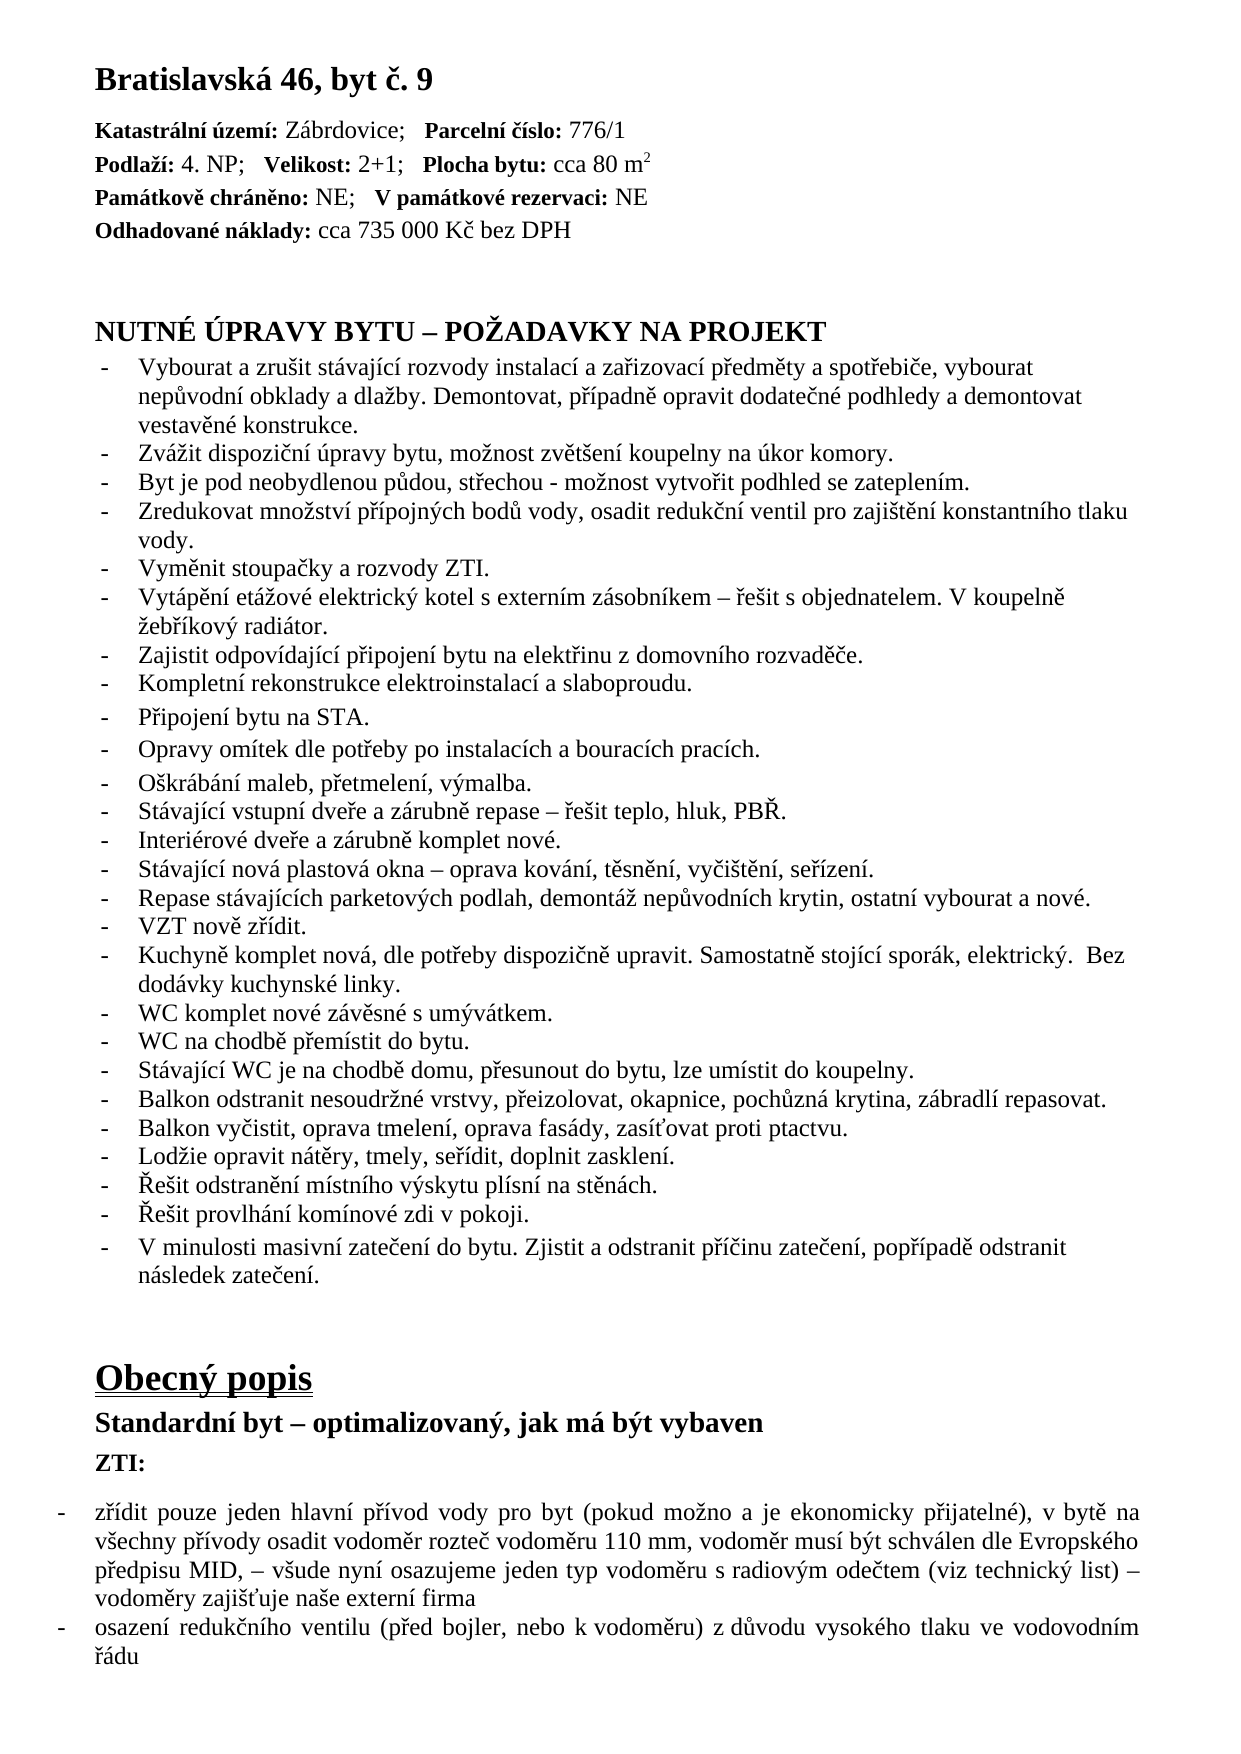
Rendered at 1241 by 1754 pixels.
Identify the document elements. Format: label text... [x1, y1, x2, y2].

list Řešit provlhání komínové zdi v pokoji. [100, 1199, 1140, 1228]
list Byt je pod neobydlenou půdou, střechou - možnost vytvořit podhled se zateplením. [100, 467, 1140, 496]
list Repase stávajících parketových podlah, demontáž nepůvodních krytin, ostatní vybourat a nové. [100, 883, 1140, 911]
list Řešit odstranění místního výskytu plísní na stěnách. [100, 1170, 1140, 1199]
text ZTI: [94, 1448, 1140, 1476]
list Stávající WC je na chodbě domu, přesunout do bytu, lze umístit do koupelny. [100, 1055, 1140, 1084]
list Interiérové dveře a zárubně komplet nové. [100, 825, 1140, 854]
list Kompletní rekonstrukce elektroinstalací a slaboproudu. [100, 668, 1140, 697]
list zřídit pouze jeden hlavní přívod vody pro byt (pokud možno a je ekonomicky přijatelné), v bytě na všechny přívody osadit vodoměr rozteč vodoměru 110 mm, vodoměr musí být schválen dle Evropského předpisu MID, – všude nyní osazujeme jeden typ vodoměru s radiovým odečtem (viz technický list) – vodoměry zajišťuje naše externí firma [57, 1497, 1140, 1612]
text Podlaží: 4. NP; Velikost: 2+1; Plocha bytu: cca 80 m2 [94, 149, 1140, 177]
list Stávající vstupní dveře a zárubně repase – řešit teplo, hluk, PBŘ. [100, 796, 1140, 825]
list Opravy omítek dle potřeby po instalacích a bouracích pracích. [100, 734, 1140, 763]
text Památkově chráněno: NE; V památkové rezervaci: NE [94, 182, 1140, 210]
list Zajistit odpovídající připojení bytu na elektřinu z domovního rozvaděče. [100, 640, 1140, 668]
list Stávající nová plastová okna – oprava kování, těsnění, vyčištění, seřízení. [100, 854, 1140, 883]
list Zredukovat množství přípojných bodů vody, osadit redukční ventil pro zajištění konstantního tlaku vody. [100, 496, 1140, 553]
list WC na chodbě přemístit do bytu. [100, 1026, 1140, 1055]
list Oškrábání maleb, přetmelení, výmalba. [100, 768, 1140, 796]
text Katastrální území: Zábrdovice; Parcelní číslo: 776/1 [94, 116, 1140, 144]
list Lodžie opravit nátěry, tmely, seřídit, doplnit zasklení. [100, 1141, 1140, 1170]
list WC komplet nové závěsné s umývátkem. [100, 998, 1140, 1026]
text NUTNÉ ÚPRAVY BYTU – POŽADAVKY NA PROJEKT [94, 314, 1140, 347]
list Balkon odstranit nesoudržné vrstvy, přeizolovat, okapnice, pochůzná krytina, zábradlí repasovat. [100, 1084, 1140, 1113]
list Vyměnit stoupačky a rozvody ZTI. [100, 553, 1140, 582]
list V minulosti masivní zatečení do bytu. Zjistit a odstranit příčinu zatečení, popřípadě odstranit následek zatečení. [100, 1232, 1140, 1289]
list Připojení bytu na STA. [100, 702, 1140, 730]
list Vybourat a zrušit stávající rozvody instalací a zařizovací předměty a spotřebiče, vybourat nepůvodní obklady a dlažby. Demontovat, případně opravit dodatečné podhledy a demontovat vestavěné konstrukce. [100, 352, 1140, 438]
list VZT nově zřídit. [100, 911, 1140, 940]
list Vytápění etážové elektrický kotel s externím zásobníkem – řešit s objednatelem. V koupelně žebříkový radiátor. [100, 582, 1140, 640]
text Standardní byt – optimalizovaný, jak má být vybaven [94, 1405, 1140, 1438]
text Odhadované náklady: cca 735 000 Kč bez DPH [94, 215, 1140, 243]
list Balkon vyčistit, oprava tmelení, oprava fasády, zasíťovat proti ptactvu. [100, 1113, 1140, 1141]
list Zvážit dispoziční úpravy bytu, možnost zvětšení koupelny na úkor komory. [100, 438, 1140, 467]
list osazení redukčního ventilu (před bojler, nebo k vodoměru) z důvodu vysokého tlaku ve vodovodním řádu [57, 1612, 1140, 1670]
text Obecný popis [94, 1355, 1140, 1398]
list Kuchyně komplet nová, dle potřeby dispozičně upravit. Samostatně stojící sporák, elektrický. Bez dodávky kuchynské linky. [100, 940, 1140, 998]
text Bratislavská 46, byt č. 9 [94, 59, 1140, 97]
